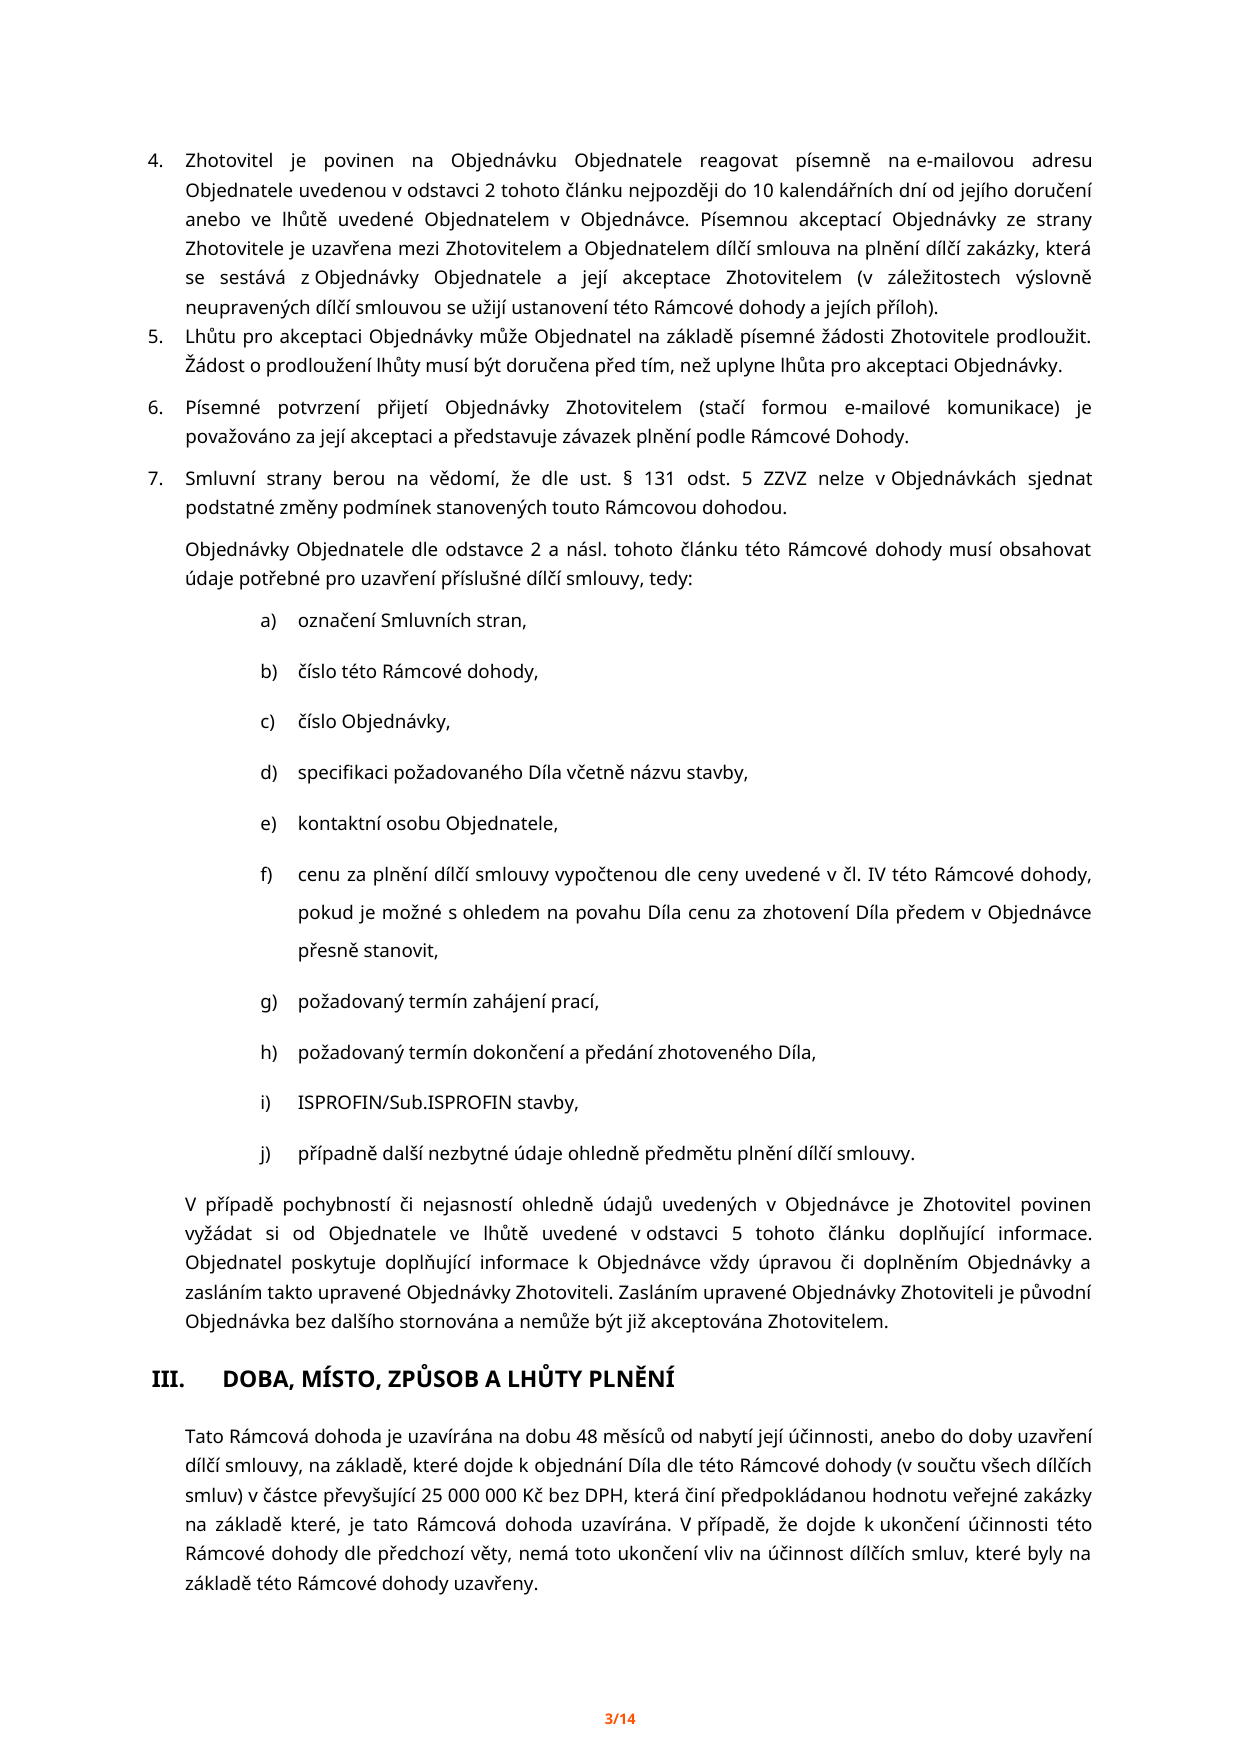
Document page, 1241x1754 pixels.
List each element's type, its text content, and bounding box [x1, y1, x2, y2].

list číslo této Rámcové dohody, [260, 658, 1093, 684]
list označení Smluvních stran, [260, 607, 1093, 633]
list případně další nezbytné údaje ohledně předmětu plnění dílčí smlouvy. [260, 1140, 1093, 1166]
list požadovaný termín dokončení a předání zhotoveného Díla, [260, 1039, 1093, 1064]
list Smluvní strany berou na vědomí, že dle ust. § 131 odst. 5 ZZVZ nelze v Objednávkách sjednat podstatné změny podmínek stanovených touto Rámcovou dohodou. [148, 465, 1093, 520]
list cenu za plnění dílčí smlouvy vypočtenou dle ceny uvedené v čl. IV této Rámcové dohody, pokud je možné s ohledem na povahu Díla cenu za zhotovení Díla předem v Objednávce přesně stanovit, [260, 861, 1093, 963]
list požadovaný termín zahájení prací, [260, 988, 1093, 1014]
text Tato Rámcová dohoda je uzavírána na dobu 48 měsíců od nabytí její účinnosti, anebo do doby uzavření dílčí smlouvy, na základě, které dojde k objednání Díla dle této Rámcové dohody (v součtu všech dílčích smluv) v částce převyšující 25 000 000 Kč bez DPH, která činí předpokládanou hodnotu veřejné zakázky na základě které, je tato Rámcová dohoda uzavírána. V případě, že dojde k ukončení účinnosti této Rámcové dohody dle předchozí věty, nemá toto ukončení vliv na účinnost dílčích smluv, které byly na základě této Rámcové dohody uzavřeny. [185, 1423, 1093, 1595]
list Zhotovitel je povinen na Objednávku Objednatele reagovat písemně na e-mailovou adresu Objednatele uvedenou v odstavci 2 tohoto článku nejpozději do 10 kalendářních dní od jejího doručení anebo ve lhůtě uvedené Objednatelem v Objednávce. Písemnou akceptací Objednávky ze strany Zhotovitele je uzavřena mezi Zhotovitelem a Objednatelem dílčí smlouva na plnění dílčí zakázky, která se sestává z Objednávky Objednatele a její akceptace Zhotovitelem (v záležitostech výslovně neupravených dílčí smlouvou se užijí ustanovení této Rámcové dohody a jejích příloh). [148, 148, 1093, 319]
list Písemné potvrzení přijetí Objednávky Zhotovitelem (stačí formou e-mailové komunikace) je považováno za její akceptaci a představuje závazek plnění podle Rámcové Dohody. [148, 394, 1093, 449]
list ISPROFIN/Sub.ISPROFIN stavby, [260, 1090, 1093, 1115]
text Objednávky Objednatele dle odstavce 2 a násl. tohoto článku této Rámcové dohody musí obsahovat údaje potřebné pro uzavření příslušné dílčí smlouvy, tedy: [185, 536, 1093, 591]
list DOBA, MÍSTO, ZPŮSOB A LHŮTY PLNĚNÍ [185, 1362, 1093, 1394]
list číslo Objednávky, [260, 709, 1093, 734]
list specifikaci požadovaného Díla včetně názvu stavby, [260, 759, 1093, 785]
list kontaktní osobu Objednatele, [260, 810, 1093, 836]
text V případě pochybností či nejasností ohledně údajů uvedených v Objednávce je Zhotovitel povinen vyžádat si od Objednatele ve lhůtě uvedené v odstavci 5 tohoto článku doplňující informace. Objednatel poskytuje doplňující informace k Objednávce vždy úpravou či doplněním Objednávky a zasláním takto upravené Objednávky Zhotoviteli. Zasláním upravené Objednávky Zhotoviteli je původní Objednávka bez dalšího stornována a nemůže být již akceptována Zhotovitelem. [185, 1191, 1093, 1334]
list Lhůtu pro akceptaci Objednávky může Objednatel na základě písemné žádosti Zhotovitele prodloužit. Žádost o prodloužení lhůty musí být doručena před tím, než uplyne lhůta pro akceptaci Objednávky. [148, 323, 1093, 378]
